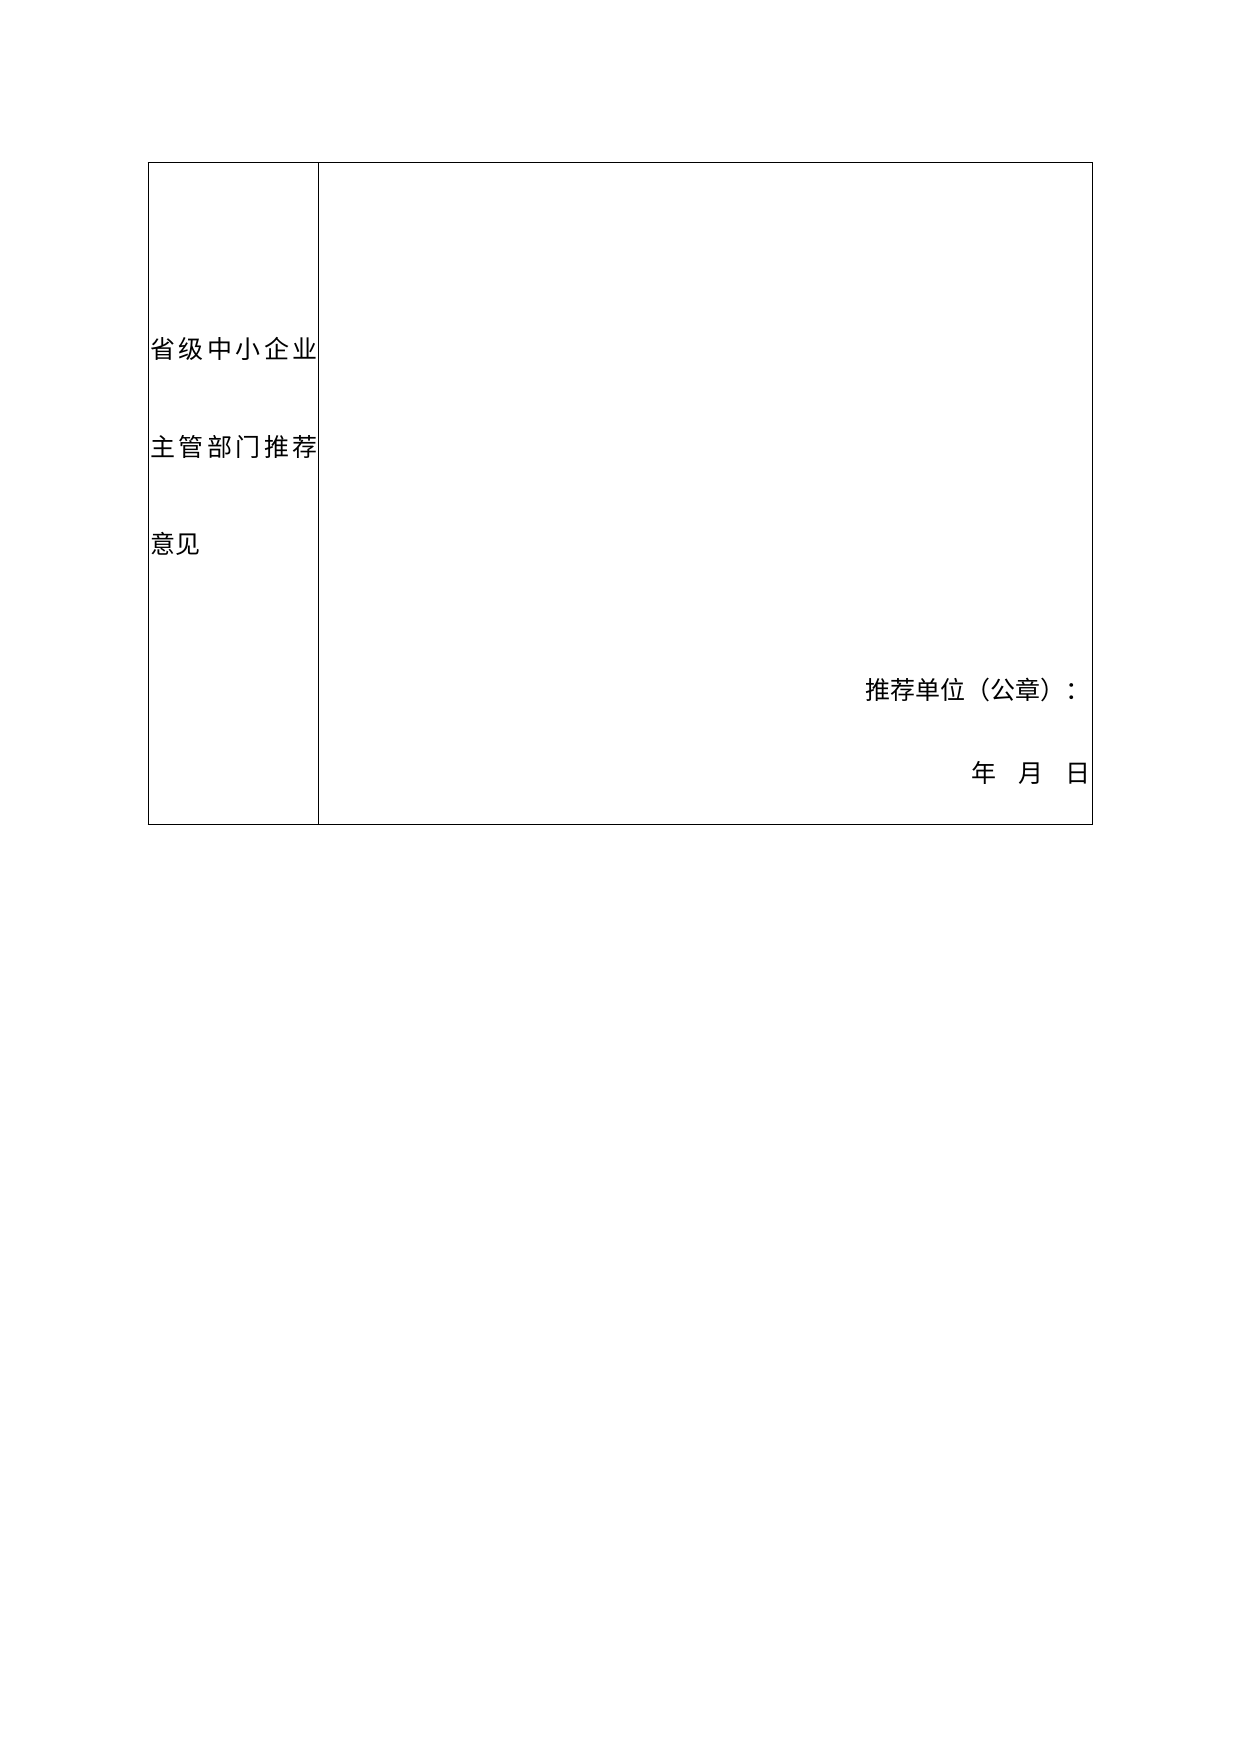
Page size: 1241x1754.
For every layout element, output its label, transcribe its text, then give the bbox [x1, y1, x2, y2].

table_cell 省级中小企业主管部门推荐意见 [149, 163, 318, 824]
table_cell 推荐单位（公章）： 年 月 日 [319, 163, 1092, 824]
